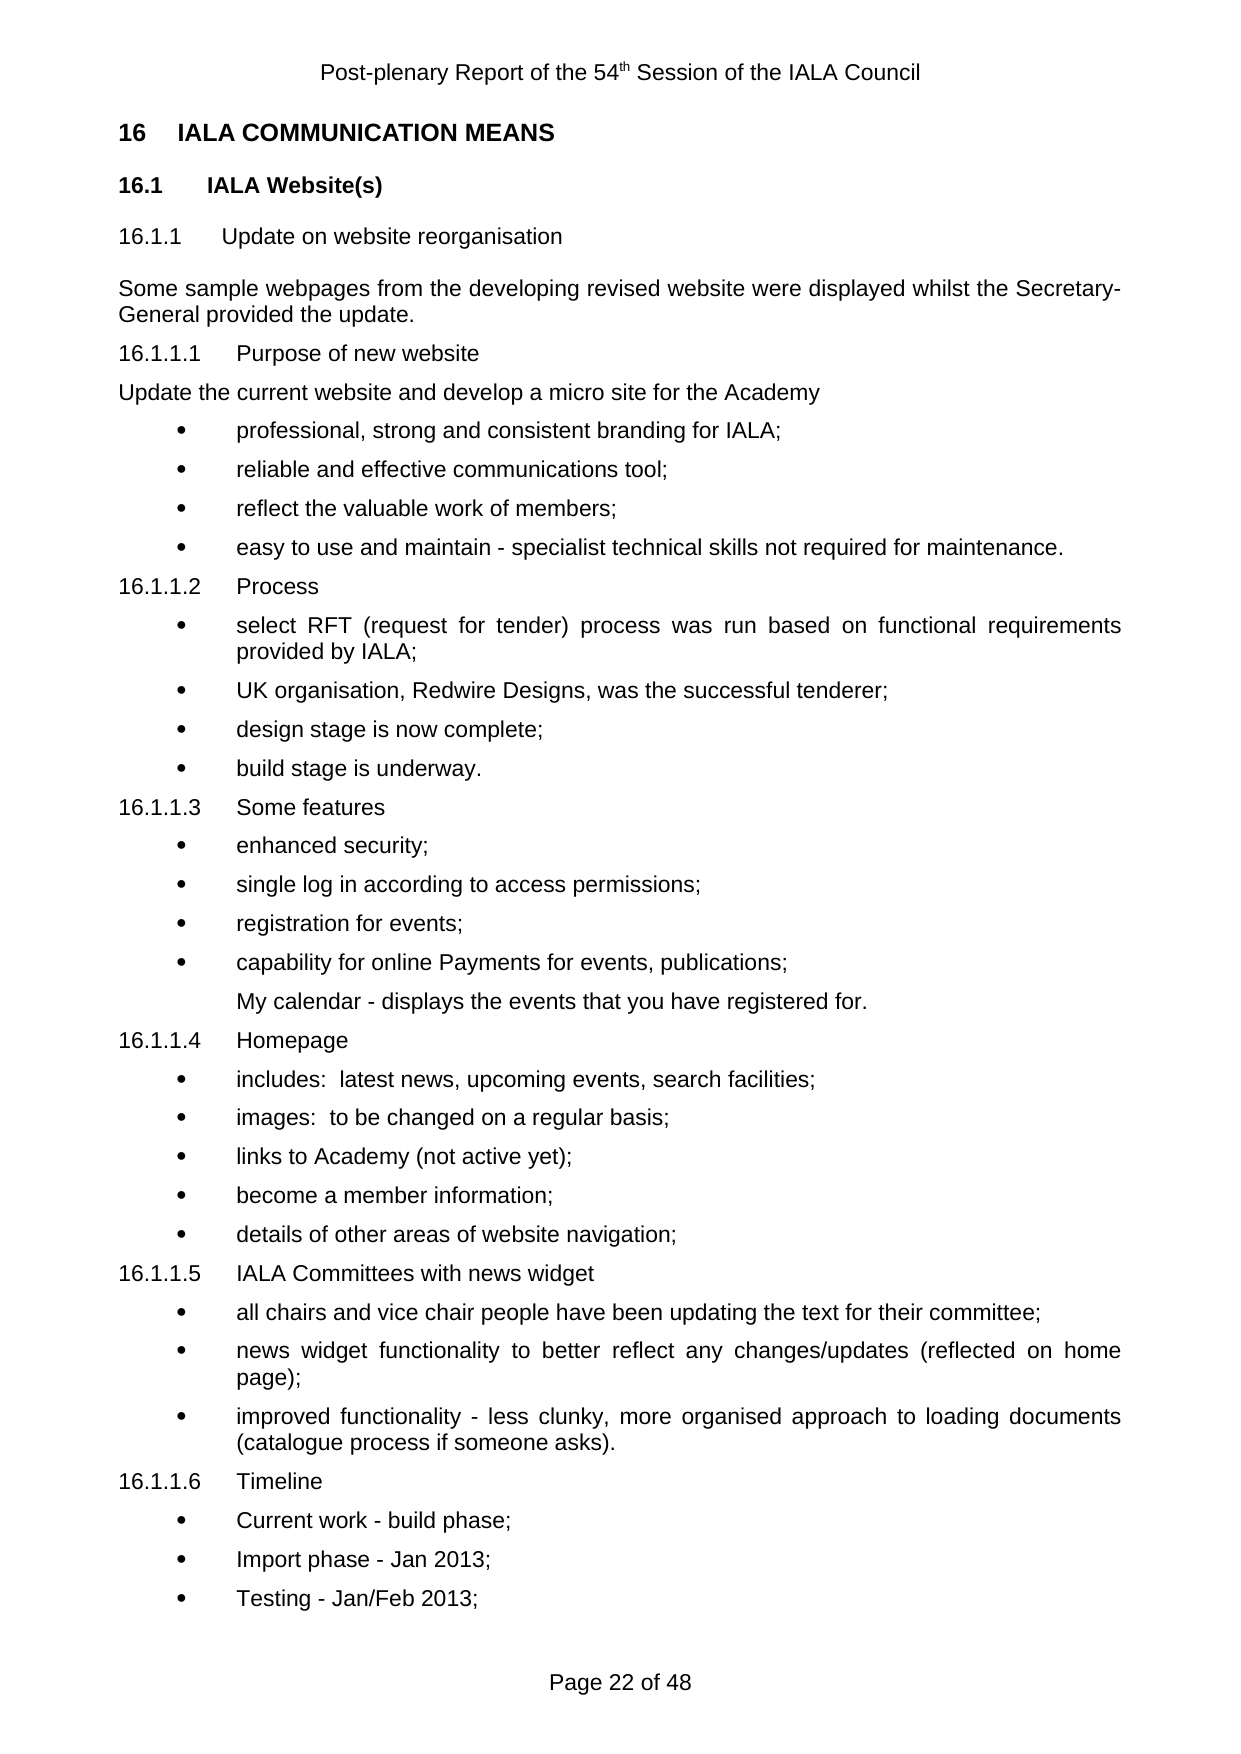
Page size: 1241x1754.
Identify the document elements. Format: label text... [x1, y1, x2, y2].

text build stage is underway. [177, 755, 1122, 781]
text details of other areas of website navigation; [177, 1221, 1122, 1247]
text UK organisation, Redwire Designs, was the successful tenderer; [177, 677, 1122, 703]
text links to Academy (not active yet); [177, 1143, 1122, 1169]
subtitle Some features [118, 793, 1122, 820]
text improved functionality - less clunky, more organised approach to loading documents (catalogue process if someone asks). [177, 1403, 1122, 1455]
subtitle Homepage [118, 1027, 1122, 1053]
text professional, strong and consistent branding for IALA; [177, 417, 1122, 444]
text Some sample webpages from the developing revised website were displayed whilst the Secretary-General provided the update. [118, 274, 1122, 327]
subtitle Update on website reorganisation [118, 223, 1122, 249]
subtitle Process [118, 573, 1122, 599]
text design stage is now complete; [177, 716, 1122, 742]
list My calendar - displays the events that you have registered for. [236, 988, 1122, 1014]
text enhanced security; [177, 832, 1122, 859]
subtitle IALA Committees with news widget [118, 1260, 1122, 1286]
text Testing - Jan/Feb 2013; [177, 1584, 1122, 1611]
text easy to use and maintain - specialist technical skills not required for maintenance. [177, 534, 1122, 560]
subtitle Purpose of new website [118, 340, 1122, 366]
text reflect the valuable work of members; [177, 495, 1122, 522]
text become a member information; [177, 1182, 1122, 1208]
text Import phase - Jan 2013; [177, 1546, 1122, 1572]
text Current work - build phase; [177, 1507, 1122, 1533]
text single log in according to access permissions; [177, 871, 1122, 898]
text includes: latest news, upcoming events, search facilities; [177, 1066, 1122, 1092]
subtitle Timeline [118, 1468, 1122, 1494]
text news widget functionality to better reflect any changes/updates (reflected on home page); [177, 1337, 1122, 1390]
text registration for events; [177, 910, 1122, 936]
text Update the current website and develop a micro site for the Academy [118, 379, 1122, 405]
text select RFT (request for tender) process was run based on functional requirements provided by IALA; [177, 612, 1122, 664]
subtitle IALA Communication Means [118, 118, 1122, 147]
text all chairs and vice chair people have been updating the text for their committee; [177, 1299, 1122, 1325]
subtitle IALA Website(s) [118, 172, 1122, 198]
text images: to be changed on a regular basis; [177, 1104, 1122, 1131]
text reliable and effective communications tool; [177, 456, 1122, 483]
text capability for online Payments for events, publications; [177, 949, 1122, 975]
